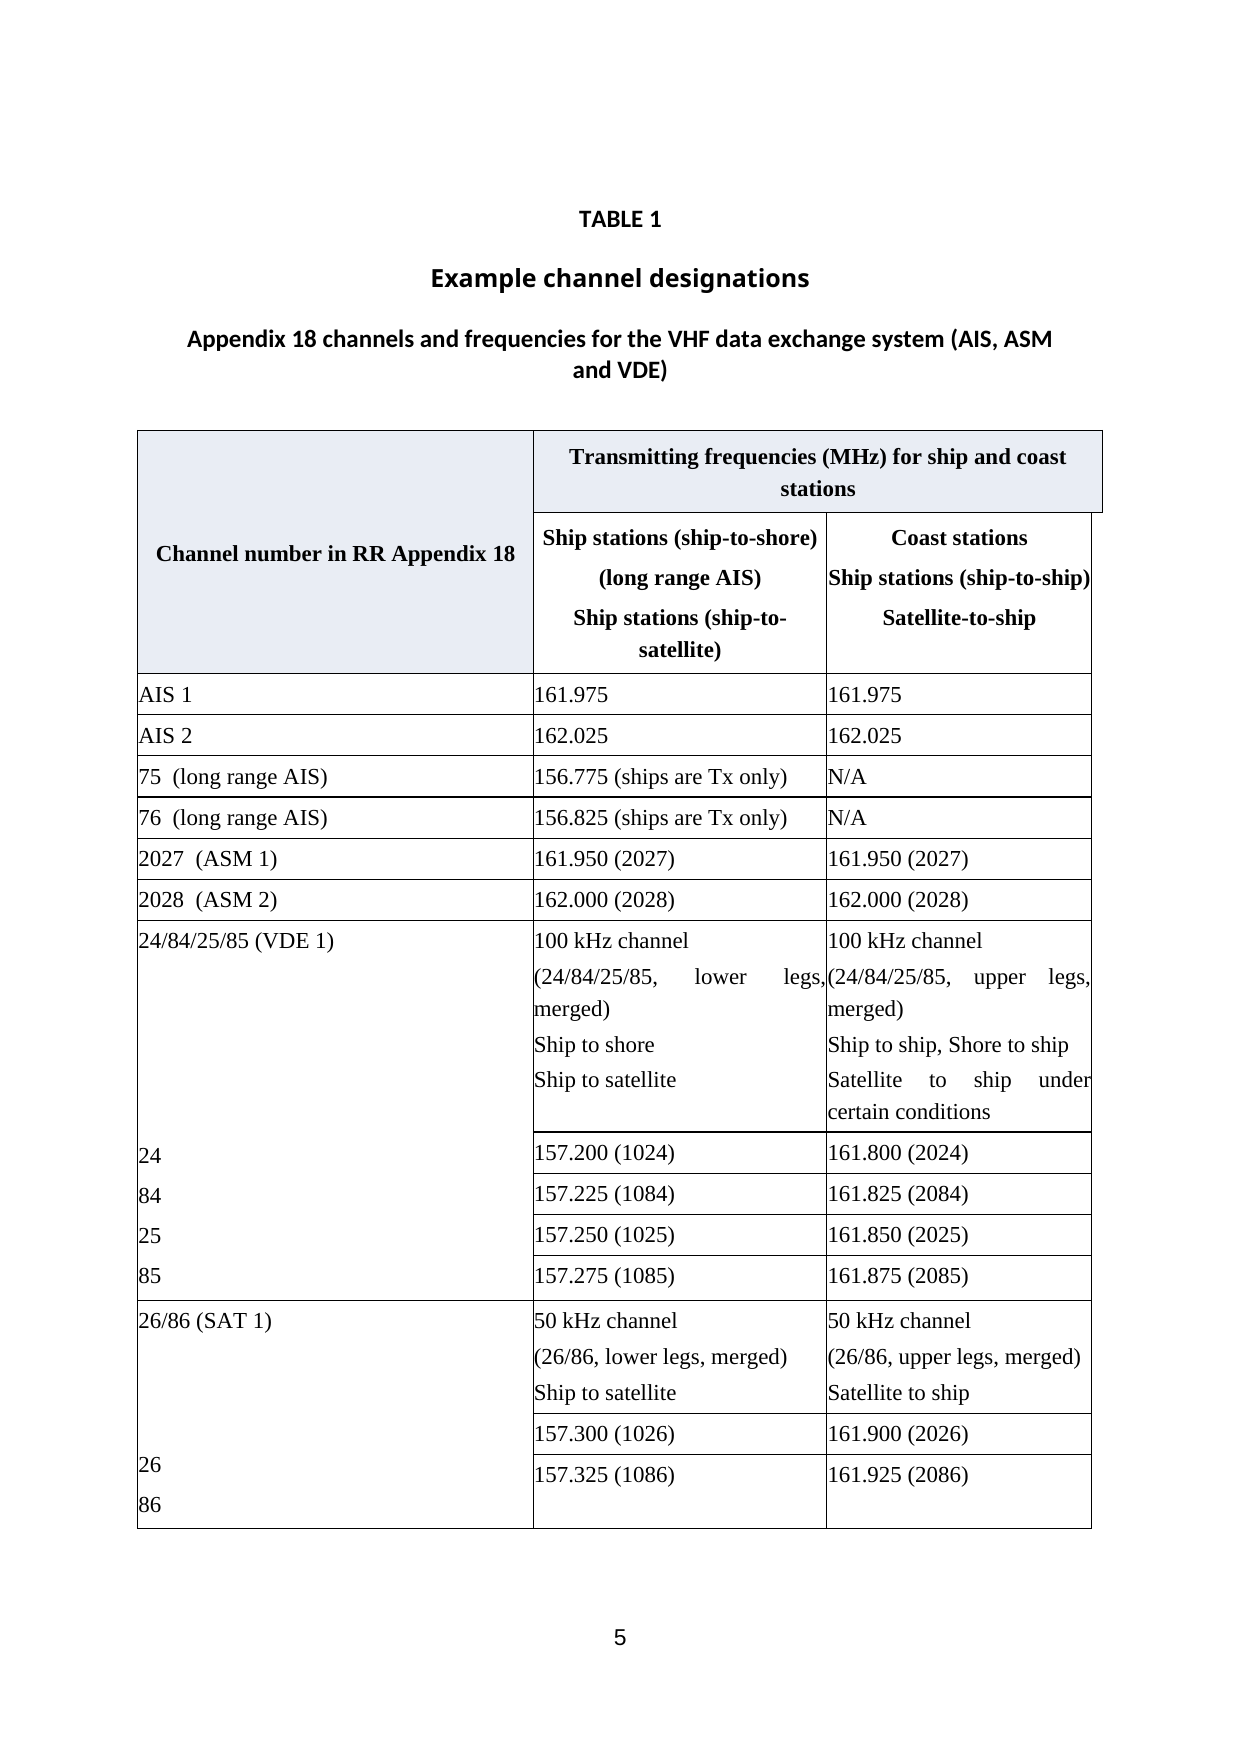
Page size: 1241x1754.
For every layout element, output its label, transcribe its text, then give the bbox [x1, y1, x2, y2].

title Appendix 18 channels and frequencies for the VHF data exchange system (AIS, ASM and VDE) [177, 322, 1063, 386]
table_cell 76 (long range AIS) [138, 798, 533, 837]
table_cell 26/86 (SAT 1) 26 86 [138, 1301, 533, 1528]
table_cell 100 kHz channel (24/84/25/85, upper legs, merged) Ship to ship, Shore to ship Satellite to ship under certain conditions [827, 921, 1091, 1131]
table_cell 75 (long range AIS) [138, 756, 533, 796]
table_cell 161.900 (2026) [827, 1414, 1091, 1453]
table_cell 100 kHz channel (24/84/25/85, lower legs, merged) Ship to shore Ship to satellite [534, 921, 826, 1131]
table_cell 157.300 (1026) [534, 1414, 826, 1453]
table_cell AIS 1 [138, 674, 533, 714]
table_cell 157.275 (1085) [534, 1256, 826, 1300]
table_cell Coast stations Ship stations (ship-to-ship) Satellite-to-ship [827, 513, 1091, 673]
table_cell N/A [827, 798, 1091, 837]
table_cell 161.850 (2025) [827, 1215, 1091, 1254]
table_cell 2028 (ASM 2) [138, 880, 533, 919]
table_cell 161.975 [827, 674, 1091, 714]
table_cell 161.800 (2024) [827, 1133, 1091, 1172]
table_cell 157.225 (1084) [534, 1174, 826, 1213]
table_cell 162.000 (2028) [534, 880, 826, 919]
text Table 1 [177, 202, 1063, 234]
table_cell Ship stations (ship-to-shore) (long range AIS) Ship stations (ship-to-satellite) [534, 513, 826, 673]
table_cell 50 kHz channel (26/86, upper legs, merged) Satellite to ship [827, 1301, 1091, 1412]
table_cell 157.325 (1086) [534, 1455, 826, 1528]
table_cell 161.925 (2086) [827, 1455, 1091, 1528]
table_cell 162.000 (2028) [827, 880, 1091, 919]
title Example channel designations [177, 246, 1063, 310]
table_cell 162.025 [827, 715, 1091, 755]
table_header Channel number in RR Appendix 18 [138, 431, 533, 673]
table_cell 156.825 (ships are Tx only) [534, 798, 826, 837]
table_cell 2027 (ASM 1) [138, 839, 533, 878]
table_cell 161.875 (2085) [827, 1256, 1091, 1300]
table_cell AIS 2 [138, 715, 533, 755]
table_cell 161.950 (2027) [534, 839, 826, 878]
table_cell 162.025 [534, 715, 826, 755]
table_cell 161.825 (2084) [827, 1174, 1091, 1213]
table_cell 156.775 (ships are Tx only) [534, 756, 826, 796]
table_cell 161.975 [534, 674, 826, 714]
table_cell 157.250 (1025) [534, 1215, 826, 1254]
table_cell 24/84/25/85 (VDE 1) 24 84 25 85 [138, 921, 533, 1300]
table_cell 50 kHz channel (26/86, lower legs, merged) Ship to satellite [534, 1301, 826, 1412]
table_header Transmitting frequencies (MHz) for ship and coast stations [534, 431, 1102, 512]
table_cell N/A [827, 756, 1091, 796]
table_cell 157.200 (1024) [534, 1133, 826, 1172]
table_cell 161.950 (2027) [827, 839, 1091, 878]
